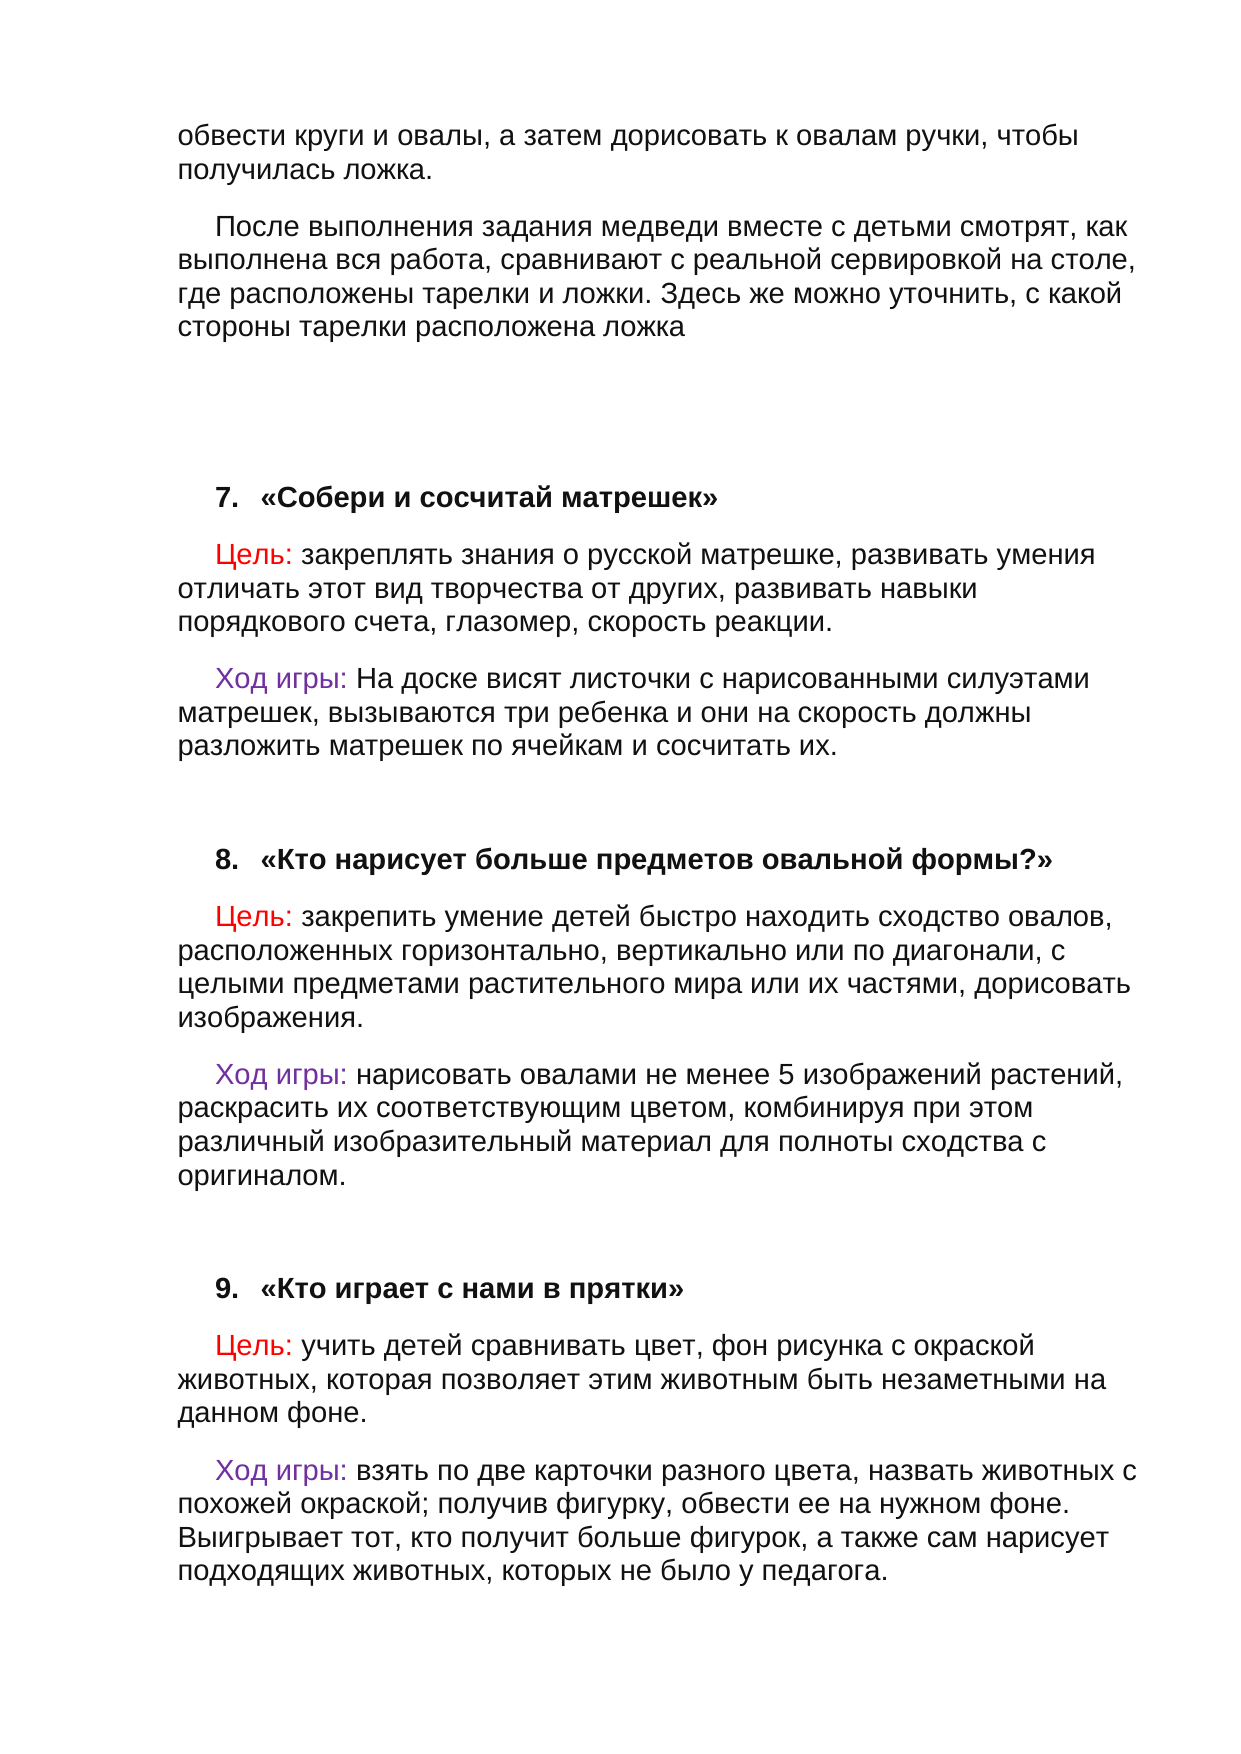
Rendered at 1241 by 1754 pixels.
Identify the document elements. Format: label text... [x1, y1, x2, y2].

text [177, 118, 1152, 185]
text После выполнения задания медведи вместе с детьми смотрят, как выполнена вся работа, сравнивают с реальной сервировкой на столе, где расположены тарелки и ложки. Здесь же можно уточнить, с какой стороны тарелки расположена ложка [177, 209, 1152, 343]
text Ход игры: нарисовать овалами не менее 5 изображений растений, раскрасить их соответствующим цветом, комбинируя при этом различный изобразительный материал для полноты сходства с оригиналом. [177, 1057, 1152, 1191]
text Ход игры: взять по две карточки разного цвета, назвать животных с похожей окраской; получив фигурку, обвести ее на нужном фоне. Выигрывает тот, кто получит больше фигурок, а также сам нарисует подходящих животных, которых не было у педагога. [177, 1452, 1152, 1587]
list «Кто играет с нами в прятки» [215, 1271, 1152, 1305]
text Цель: закреплять знания о русской матрешке, развивать умения отличать этот вид творчества от других, развивать навыки порядкового счета, глазомер, скорость реакции. [177, 537, 1152, 638]
text Ход игры: На доске висят листочки с нарисованными силуэтами матрешек, вызываются три ребенка и они на скорость должны разложить матрешек по ячейкам и сосчитать их. [177, 661, 1152, 762]
list «Кто нарисует больше предметов овальной формы?» [215, 842, 1152, 876]
text Цель: закрепить умение детей быстро находить сходство овалов, расположенных горизонтально, вертикально или по диагонали, с целыми предметами растительного мира или их частями, дорисовать изображения. [177, 899, 1152, 1033]
text Цель: учить детей сравнивать цвет, фон рисунка с окраской животных, которая позволяет этим животным быть незаметными на данном фоне. [177, 1328, 1152, 1429]
list «Собери и сосчитай матрешек» [215, 480, 1152, 514]
